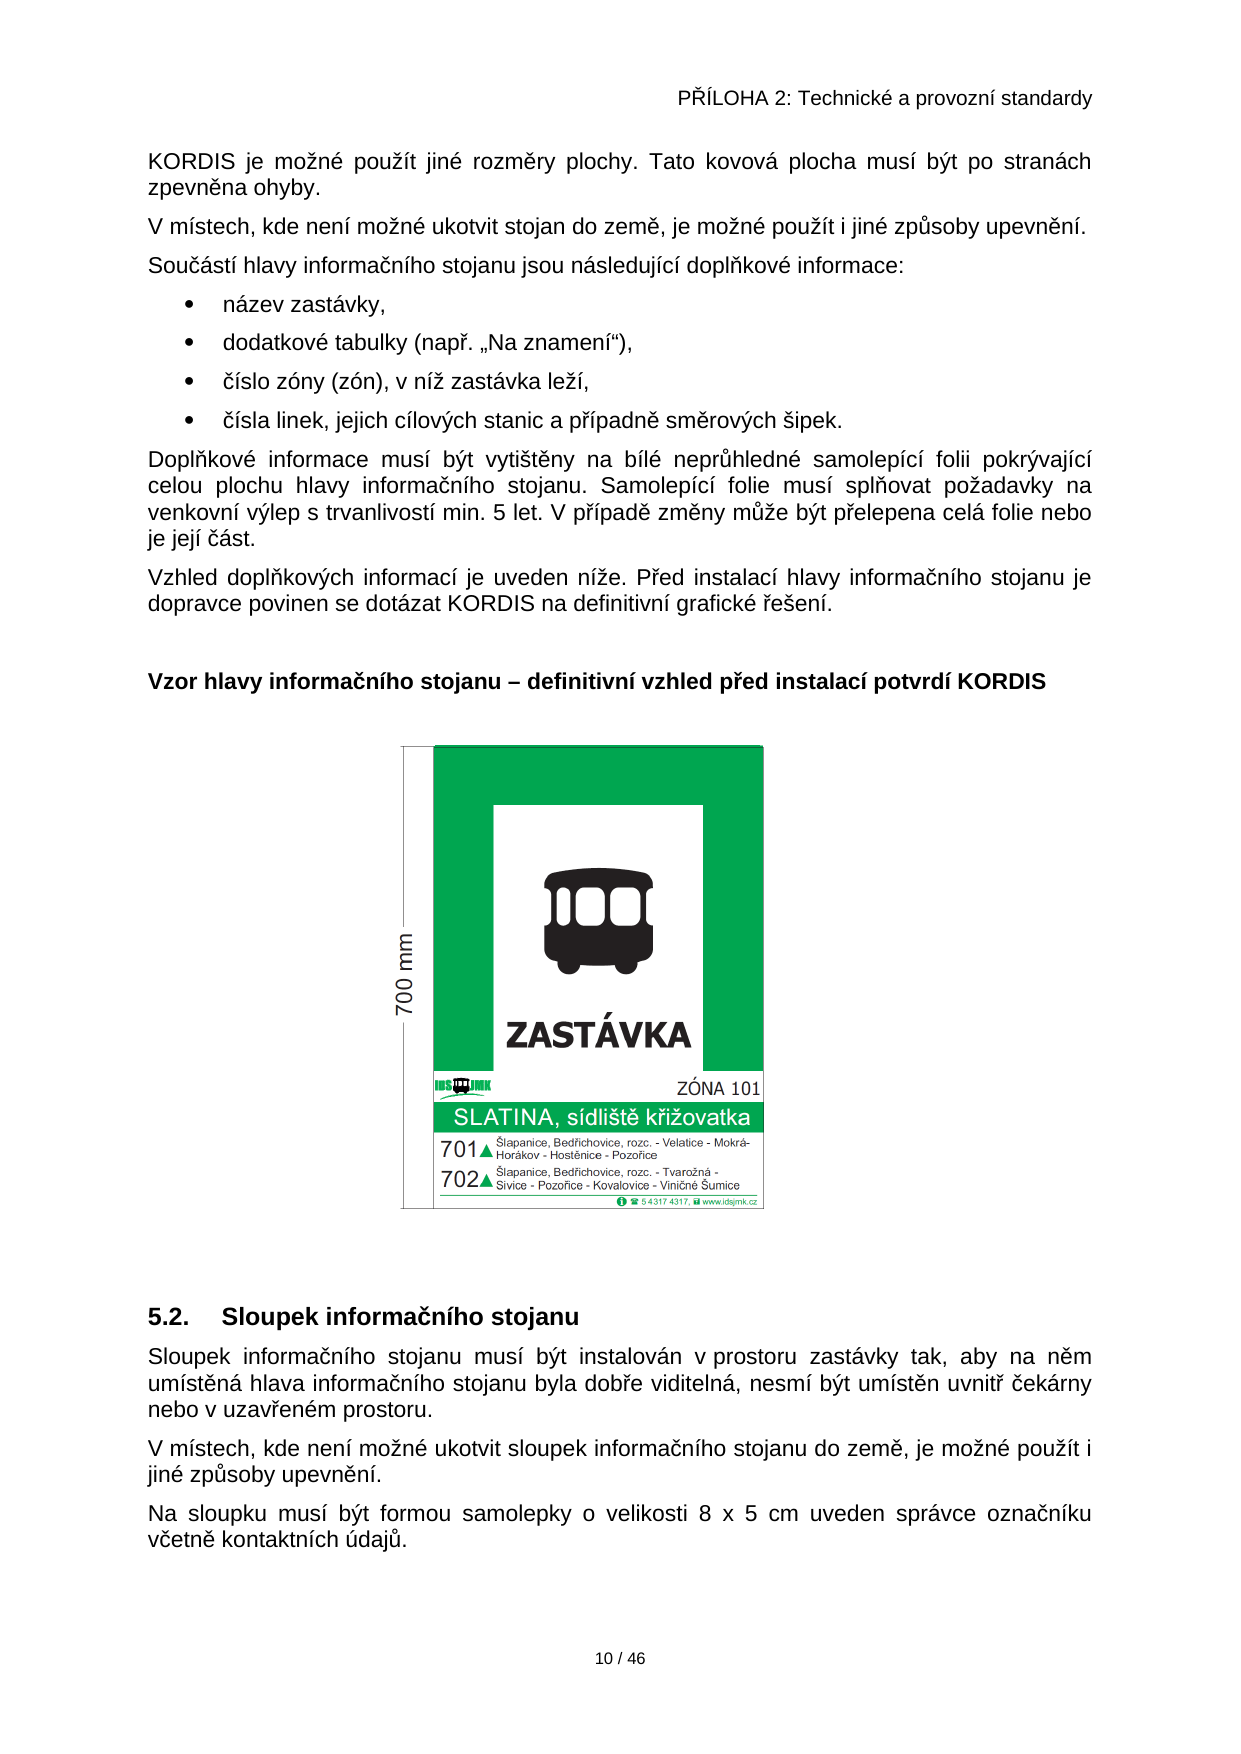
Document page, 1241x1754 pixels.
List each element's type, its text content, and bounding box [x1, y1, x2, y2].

text Vzhled doplňkových informací je uveden níže. Před instalací hlavy informačního stojanu je dopravce povinen se dotázat KORDIS na definitivní grafické řešení. [148, 564, 1093, 617]
text Součástí hlavy informačního stojanu jsou následující doplňkové informace: [148, 252, 1093, 278]
text Doplňkové informace musí být vytištěny na bílé neprůhledné samolepící folii pokrývající celou plochu hlavy informačního stojanu. Samolepící folie musí splňovat požadavky na venkovní výlep s trvanlivostí min. 5 let. V případě změny může být přelepena celá folie nebo je její část. [148, 446, 1093, 551]
list čísla linek, jejich cílových stanic a případně směrových šipek. [185, 407, 1093, 433]
subtitle Sloupek informačního stojanu [148, 1302, 1093, 1331]
text Sloupek informačního stojanu musí být instalován v prostoru zastávky tak, aby na něm umístěná hlava informačního stojanu byla dobře viditelná, nesmí být umístěn uvnitř čekárny nebo v uzavřeném prostoru. [148, 1343, 1093, 1422]
picture [395, 735, 769, 1217]
text V místech, kde není možné ukotvit sloupek informačního stojanu do země, je možné použít i jiné způsoby upevnění. [148, 1435, 1093, 1488]
text Na sloupku musí být formou samolepky o velikosti 8 x 5 cm uveden správce označníku včetně kontaktních údajů. [148, 1500, 1093, 1553]
list název zastávky, [185, 291, 1093, 317]
list dodatkové tabulky (např. „Na znamení“), [185, 329, 1093, 356]
text Vzor hlavy informačního stojanu – definitivní vzhled před instalací potvrdí KORDIS [148, 668, 1093, 694]
list číslo zóny (zón), v níž zastávka leží, [185, 368, 1093, 394]
text V místech, kde není možné ukotvit stojan do země, je možné použít i jiné způsoby upevnění. [148, 213, 1093, 239]
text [148, 148, 1093, 200]
